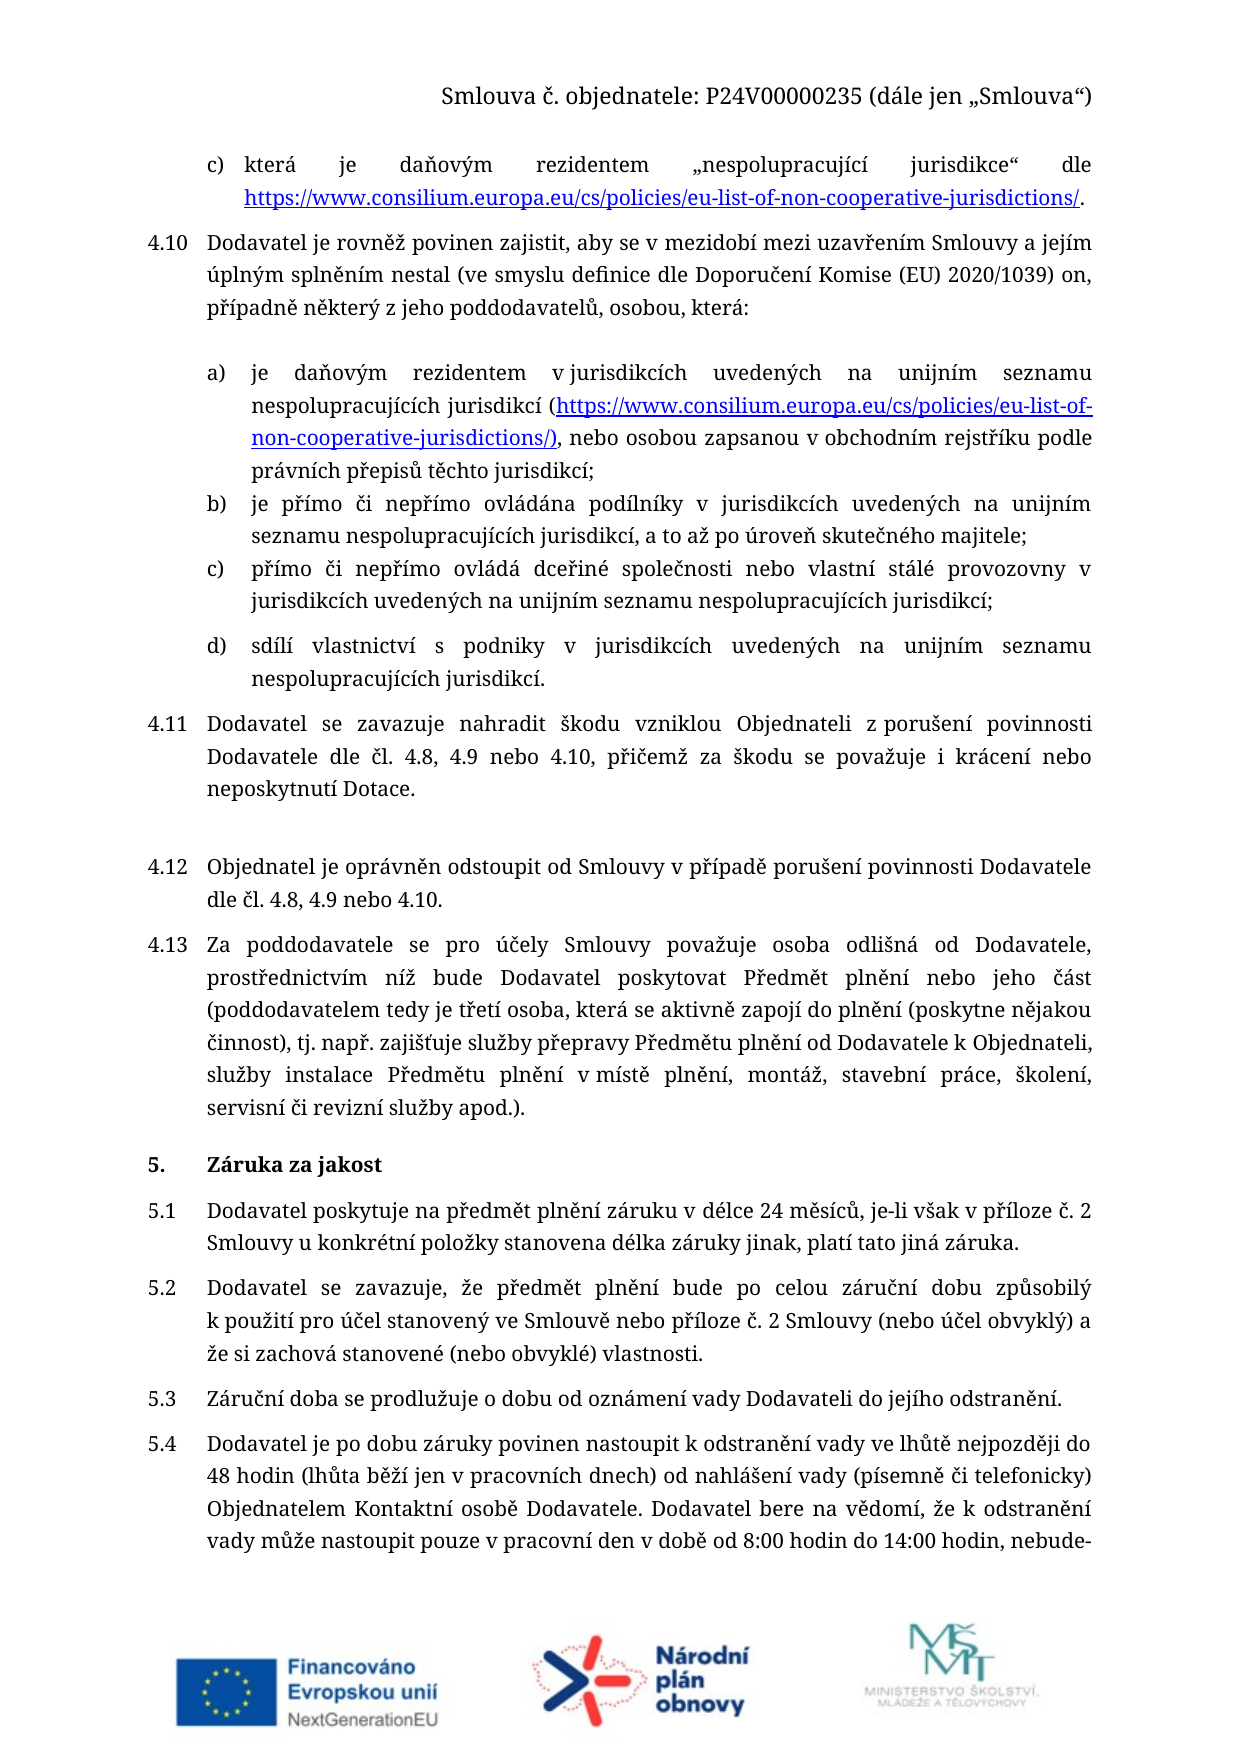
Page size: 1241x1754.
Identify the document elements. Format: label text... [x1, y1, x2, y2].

list je přímo či nepřímo ovládána podílníky v jurisdikcích uvedených na unijním seznamu nespolupracujících jurisdikcí, a to až po úroveň skutečného majitele; [207, 489, 1093, 550]
list je daňovým rezidentem v jurisdikcích uvedených na unijním seznamu nespolupracujících jurisdikcí (https://www.consilium.europa.eu/cs/policies/eu-list-of-non-cooperative-jurisdictions/), nebo osobou zapsanou v obchodním rejstříku podle právních přepisů těchto jurisdikcí; [207, 358, 1093, 484]
list Záruční doba se prodlužuje o dobu od oznámení vady Dodavateli do jejího odstranění. [148, 1384, 1093, 1412]
list Dodavatel je rovněž povinen zajistit, aby se v mezidobí mezi uzavřením Smlouvy a jejím úplným splněním nestal (ve smyslu definice dle Doporučení Komise (EU) 2020/1039) on, případně některý z jeho poddodavatelů, osobou, která: [148, 228, 1093, 322]
list Dodavatel se zavazuje, že předmět plnění bude po celou záruční dobu způsobilý k použití pro účel stanovený ve Smlouvě nebo příloze č. 2 Smlouvy (nebo účel obvyklý) a že si zachová stanovené (nebo obvyklé) vlastnosti. [148, 1273, 1093, 1367]
list Za poddodavatele se pro účely Smlouvy považuje osoba odlišná od Dodavatele, prostřednictvím níž bude Dodavatel poskytovat Předmět plnění nebo jeho část (poddodavatelem tedy je třetí osoba, která se aktivně zapojí do plnění (poskytne nějakou činnost), tj. např. zajišťuje služby přepravy Předmětu plnění od Dodavatele k Objednateli, služby instalace Předmětu plnění v místě plnění, montáž, stavební práce, školení, servisní či revizní služby apod.). [148, 930, 1093, 1121]
list která je daňovým rezidentem „nespolupracující jurisdikce“ dle https://www.consilium.europa.eu/cs/policies/eu-list-of-non-cooperative-jurisdictions/. [207, 150, 1093, 211]
list přímo či nepřímo ovládá dceřiné společnosti nebo vlastní stálé provozovny v jurisdikcích uvedených na unijním seznamu nespolupracujících jurisdikcí; [207, 554, 1093, 615]
list Záruka za jakost [148, 1151, 1093, 1179]
list Objednatel je oprávněn odstoupit od Smlouvy v případě porušení povinnosti Dodavatele dle čl. 4.8, 4.9 nebo 4.10. [148, 852, 1093, 913]
list sdílí vlastnictví s podniky v jurisdikcích uvedených na unijním seznamu nespolupracujících jurisdikcí. [207, 632, 1093, 693]
list Dodavatel poskytuje na předmět plnění záruku v délce 24 měsíců, je-li však v příloze č. 2 Smlouvy u konkrétní položky stanovena délka záruky jinak, platí tato jiná záruka. [148, 1196, 1093, 1257]
list Dodavatel se zavazuje nahradit škodu vzniklou Objednateli z porušení povinnosti Dodavatele dle čl. 4.8, 4.9 nebo 4.10, přičemž za škodu se považuje i krácení nebo neposkytnutí Dotace. [148, 709, 1093, 803]
picture [147, 1577, 1093, 1754]
